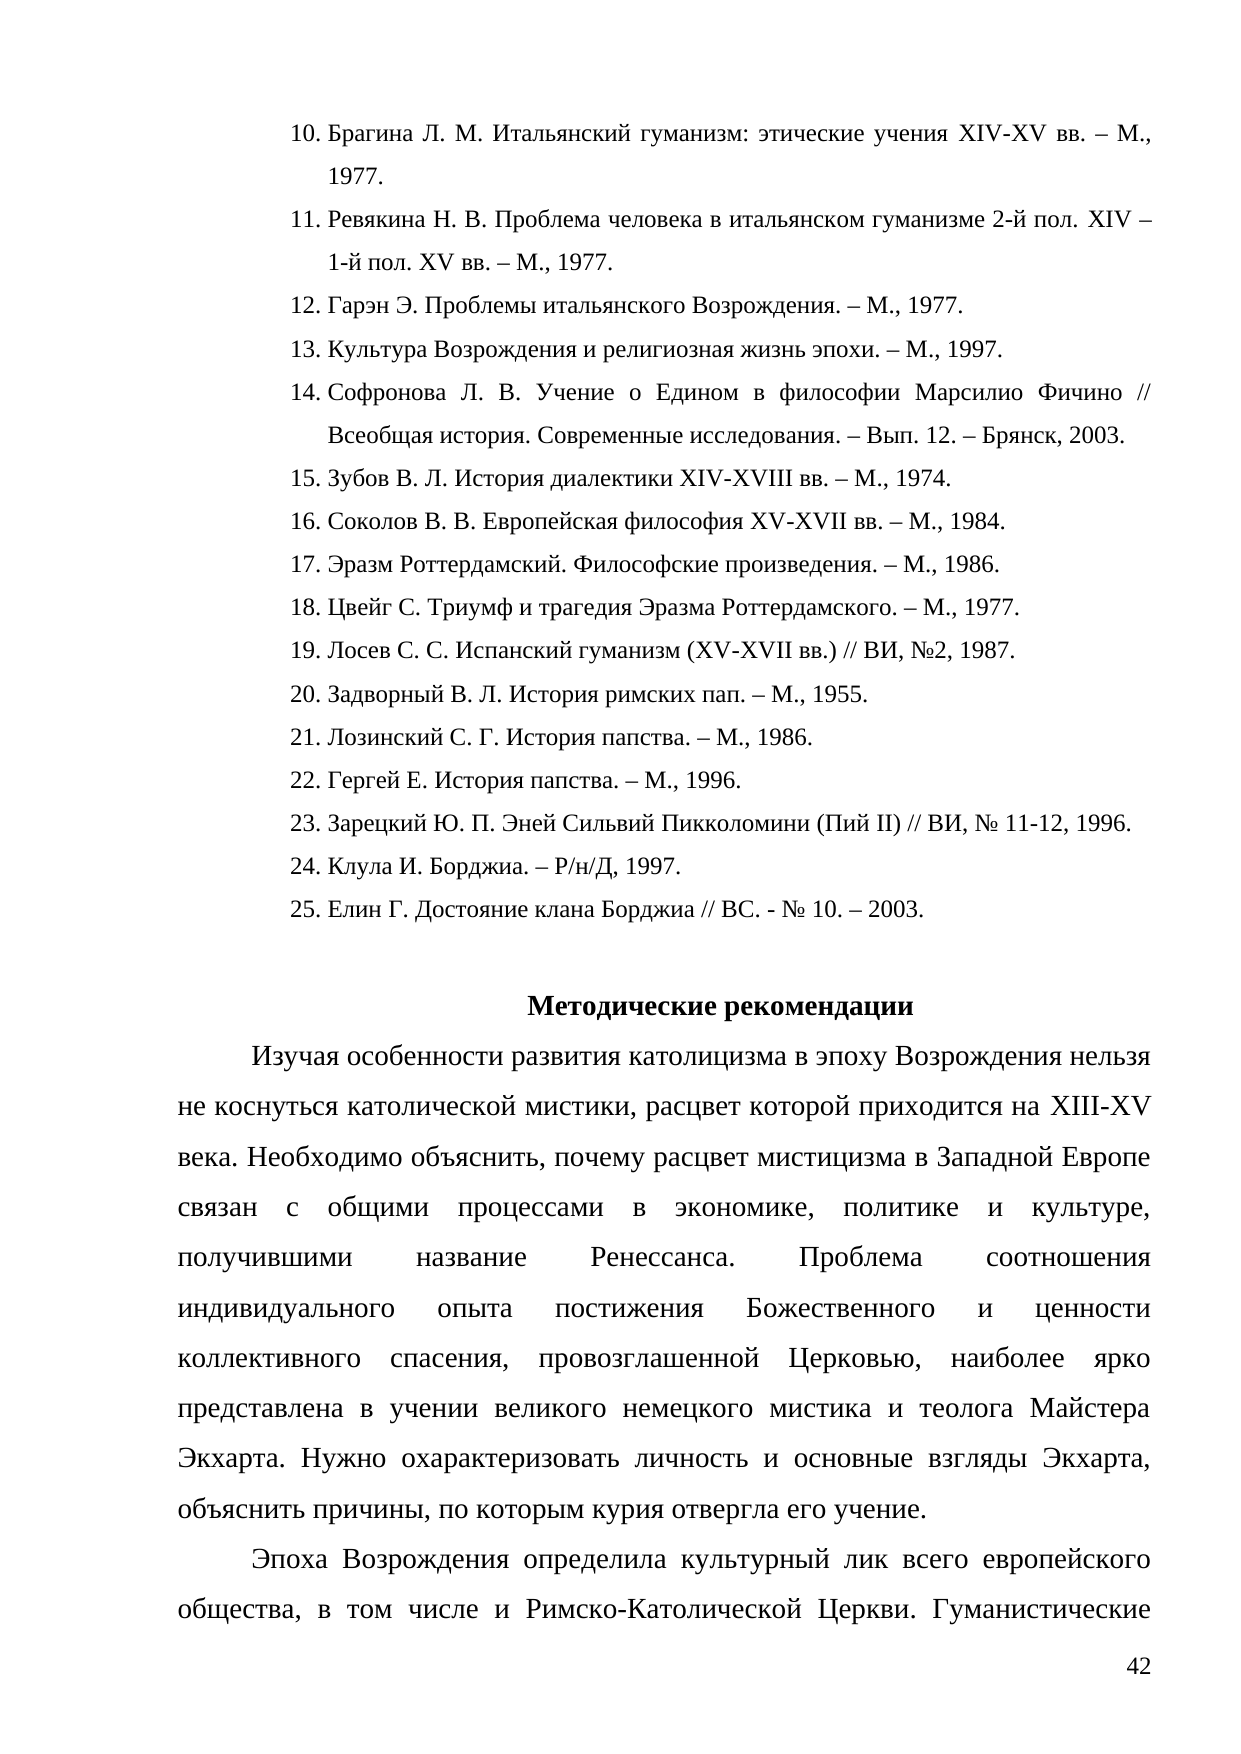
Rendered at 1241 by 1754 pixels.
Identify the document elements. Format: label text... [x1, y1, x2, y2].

text Изучая особенности развития католицизма в эпоху Возрождения нельзя не коснуться католической мистики, расцвет которой приходится на XIII-XV века. Необходимо объяснить, почему расцвет мистицизма в Западной Европе связан с общими процессами в экономике, политике и культуре, получившими название Ренессанса. Проблема соотношения индивидуального опыта постижения Божественного и ценности коллективного спасения, провозглашенной Церковью, наиболее ярко представлена в учении великого немецкого мистика и теолога Майстера Экхарта. Нужно охарактеризовать личность и основные взгляды Экхарта, объяснить причины, по которым курия отвергла его учение. [177, 1038, 1152, 1524]
list Задворный В. Л. История римских пап. – М., 1955. [290, 679, 1152, 707]
list Гергей Е. История папства. – М., 1996. [290, 765, 1152, 794]
list Ревякина Н. В. Проблема человека в итальянском гуманизме 2-й пол. XIV – 1-й пол. XV вв. – М., 1977. [290, 204, 1152, 276]
list Гарэн Э. Проблемы итальянского Возрождения. – М., 1977. [290, 291, 1152, 319]
list Зарецкий Ю. П. Эней Сильвий Пикколомини (Пий II) // ВИ, № 11-12, 1996. [290, 808, 1152, 837]
list Эразм Роттердамский. Философские произведения. – М., 1986. [290, 549, 1152, 578]
text Методические рекомендации [290, 988, 1152, 1021]
list Брагина Л. М. Итальянский гуманизм: этические учения XIV-XV вв. – М., 1977. [290, 118, 1152, 190]
list Зубов В. Л. История диалектики XIV-XVIII вв. – М., 1974. [290, 463, 1152, 492]
list Лосев С. С. Испанский гуманизм (XV-XVII вв.) // ВИ, №2, 1987. [290, 636, 1152, 664]
list Цвейг С. Триумф и трагедия Эразма Роттердамского. – М., 1977. [290, 592, 1152, 621]
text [177, 1541, 1152, 1625]
list Соколов В. В. Европейская философия XV-XVII вв. – М., 1984. [290, 506, 1152, 535]
list Лозинский С. Г. История папства. – М., 1986. [290, 722, 1152, 751]
list Клула И. Борджиа. – Р/н/Д, 1997. [290, 851, 1152, 880]
list Культура Возрождения и религиозная жизнь эпохи. – М., 1997. [290, 334, 1152, 362]
list Елин Г. Достояние клана Борджиа // ВС. - № 10. – 2003. [290, 894, 1152, 923]
list Софронова Л. В. Учение о Едином в философии Марсилио Фичино // Всеобщая история. Современные исследования. – Вып. 12. – Брянск, 2003. [290, 377, 1152, 449]
